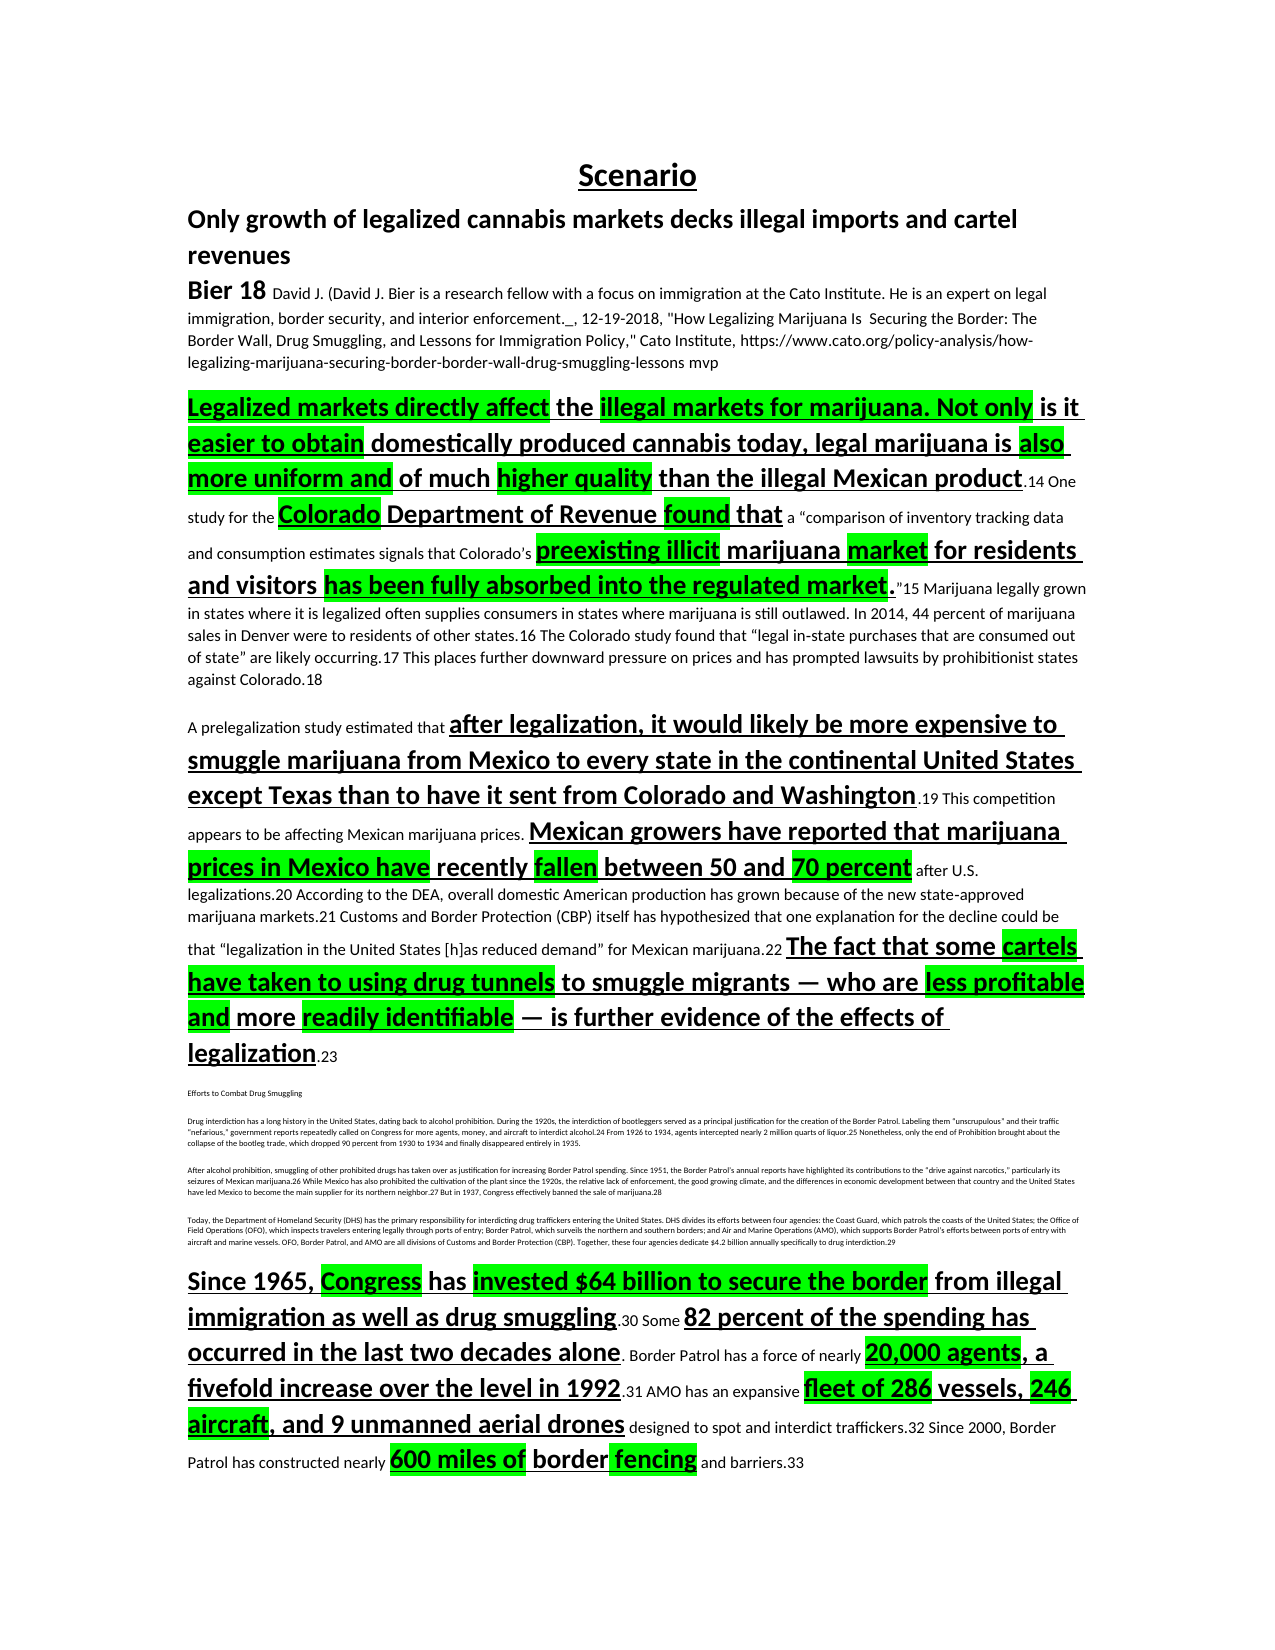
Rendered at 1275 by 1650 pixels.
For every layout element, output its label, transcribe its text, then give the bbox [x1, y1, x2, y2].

text Legalized markets directly affect the illegal markets for marijuana. Not only is it easier to obtain domestically produced cannabis today, legal marijuana is also more uniform and of much higher quality than the illegal Mexican product.14 One study for the Colorado Department of Revenue found that a “comparison of inventory tracking data and consumption estimates signals that Colorado’s preexisting illicit marijuana market for residents and visitors has been fully absorbed into the regulated market.”15 Marijuana legally grown in states where it is legalized often supplies consumers in states where marijuana is still outlawed. In 2014, 44 percent of marijuana sales in Denver were to residents of other states.16 The Colorado study found that “legal in‐​state purchases that are consumed out of state” are likely occurring.17 This places further downward pressure on prices and has prompted lawsuits by prohibitionist states against Colorado.18 [187, 390, 1087, 689]
text Since 1965, Congress has invested $64 billion to secure the border from illegal immigration as well as drug smuggling.30 Some 82 percent of the spending has occurred in the last two decades alone. Border Patrol has a force of nearly 20,000 agents, a fivefold increase over the level in 1992.31 AMO has an expansive fleet of 286 vessels, 246 aircraft, and 9 unmanned aerial drones designed to spot and interdict traffickers.32 Since 2000, Border Patrol has constructed nearly 600 miles of border fencing and barriers.33 [187, 1264, 1087, 1476]
subtitle Only growth of legalized cannabis markets decks illegal imports and cartel revenues [187, 202, 1087, 271]
text Bier 18 David J. (David J. Bier is a research fellow with a focus on immigration at the Cato Institute. He is an expert on legal immigration, border security, and interior enforcement._, 12-19-2018, "How Legalizing Marijuana Is Securing the Border: The Border Wall, Drug Smuggling, and Lessons for Immigration Policy," Cato Institute, https://www.cato.org/policy-analysis/how-legalizing-marijuana-securing-border-border-wall-drug-smuggling-lessons mvp [187, 273, 1087, 372]
subtitle Scenario [187, 154, 1087, 195]
text A prelegalization study estimated that after legalization, it would likely be more expensive to smuggle marijuana from Mexico to every state in the continental United States except Texas than to have it sent from Colorado and Washington.19 This competition appears to be affecting Mexican marijuana prices. Mexican growers have reported that marijuana prices in Mexico have recently fallen between 50 and 70 percent after U.S. legalizations.20 According to the DEA, overall domestic American production has grown because of the new state‐​approved marijuana markets.21 Customs and Border Protection (CBP) itself has hypothesized that one explanation for the decline could be that “legalization in the United States [h]as reduced demand” for Mexican marijuana.22 The fact that some cartels have taken to using drug tunnels to smuggle migrants — who are less profitable and more readily identifiable — is further evidence of the effects of legalization.23 [187, 707, 1087, 1069]
